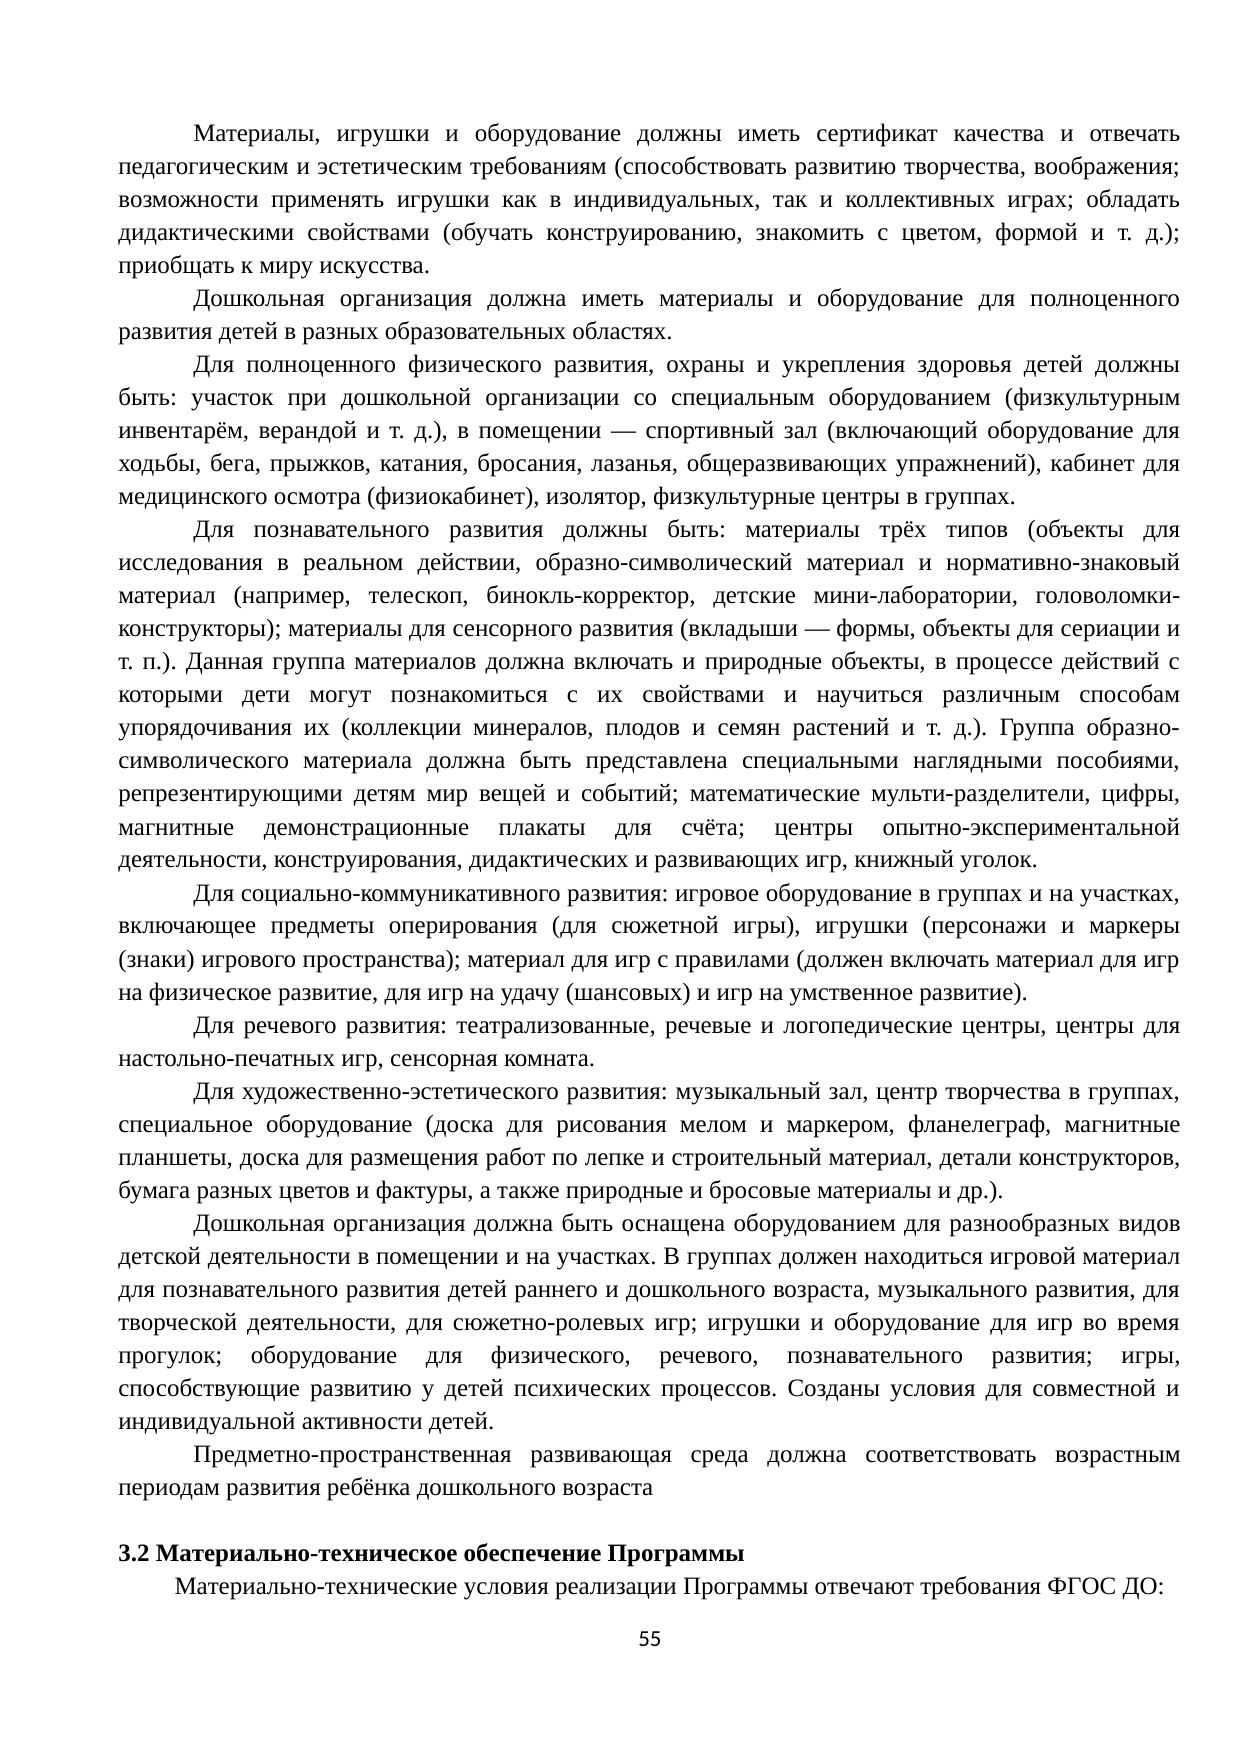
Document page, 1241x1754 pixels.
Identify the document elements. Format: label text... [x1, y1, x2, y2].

list Для полноценного физического развития, охраны и укрепления здоровья детей должны быть: участок при дошкольной организации со специальным оборудованием (физкультурным инвентарём, верандой и т. д.), в помещении — спортивный зал (включающий оборудование для ходьбы, бега, прыжков, катания, бросания, лазанья, общеразвивающих упражнений), кабинет для медицинского осмотра (физиокабинет), изолятор, физкультурные центры в группах. [118, 349, 1181, 510]
list Для художественно-эстетического развития: музыкальный зал, центр творчества в группах, специальное оборудование (доска для рисования мелом и маркером, фланелеграф, магнитные планшеты, доска для размещения работ по лепке и строительный материал, детали конструкторов, бумага разных цветов и фактуры, а также природные и бросовые материалы и др.). [118, 1076, 1181, 1203]
list Материалы, игрушки и оборудование должны иметь сертификат качества и отвечать педагогическим и эстетическим требованиям (способствовать развитию творчества, воображения; возможности применять игрушки как в индивидуальных, так и коллективных играх; обладать дидактическими свойствами (обучать конструированию, знакомить с цветом, формой и т. д.); приобщать к миру искусства. [118, 118, 1181, 279]
list Для речевого развития: театрализованные, речевые и логопедические центры, центры для настольно-печатных игр, сенсорная комната. [118, 1010, 1181, 1071]
list Предметно-пространственная развивающая среда должна соответствовать возрастным периодам развития ребёнка дошкольного возраста [118, 1439, 1181, 1501]
list Дошкольная организация должна иметь материалы и оборудование для полноценного развития детей в разных образовательных областях. [118, 283, 1181, 345]
list Для познавательного развития должны быть: материалы трёх типов (объекты для исследования в реальном действии, образно-символический материал и нормативно-знаковый материал (например, телескоп, бинокль-корректор, детские мини-лаборатории, головоломки-конструкторы); материалы для сенсорного развития (вкладыши — формы, объекты для сериации и т. п.). Данная группа материалов должна включать и природные объекты, в процессе действий с которыми дети могут познакомиться с их свойствами и научиться различным способам упорядочивания их (коллекции минералов, плодов и семян растений и т. д.). Группа образно-символического материала должна быть представлена специальными наглядными пособиями, репрезентирующими детям мир вещей и событий; математические мульти-разделители, цифры, магнитные демонстрационные плакаты для счёта; центры опытно-экспериментальной деятельности, конструирования, дидактических и развивающих игр, книжный уголок. [118, 514, 1181, 873]
text Материально-технические условия реализации Программы отвечают требования ФГОС ДО: [118, 1571, 1181, 1600]
text 3.2 Материально-техническое обеспечение Программы [118, 1538, 1181, 1567]
list Для социально-коммуникативного развития: игровое оборудование в группах и на участках, включающее предметы оперирования (для сюжетной игры), игрушки (персонажи и маркеры (знаки) игрового пространства); материал для игр с правилами (должен включать материал для игр на физическое развитие, для игр на удачу (шансовых) и игр на умственное развитие). [118, 878, 1181, 1005]
list Дошкольная организация должна быть оснащена оборудованием для разнообразных видов детской деятельности в помещении и на участках. В группах должен находиться игровой материал для познавательного развития детей раннего и дошкольного возраста, музыкального развития, для творческой деятельности, для сюжетно-ролевых игр; игрушки и оборудование для игр во время прогулок; оборудование для физического, речевого, познавательного развития; игры, способствующие развитию у детей психических процессов. Созданы условия для совместной и индивидуальной активности детей. [118, 1208, 1181, 1435]
